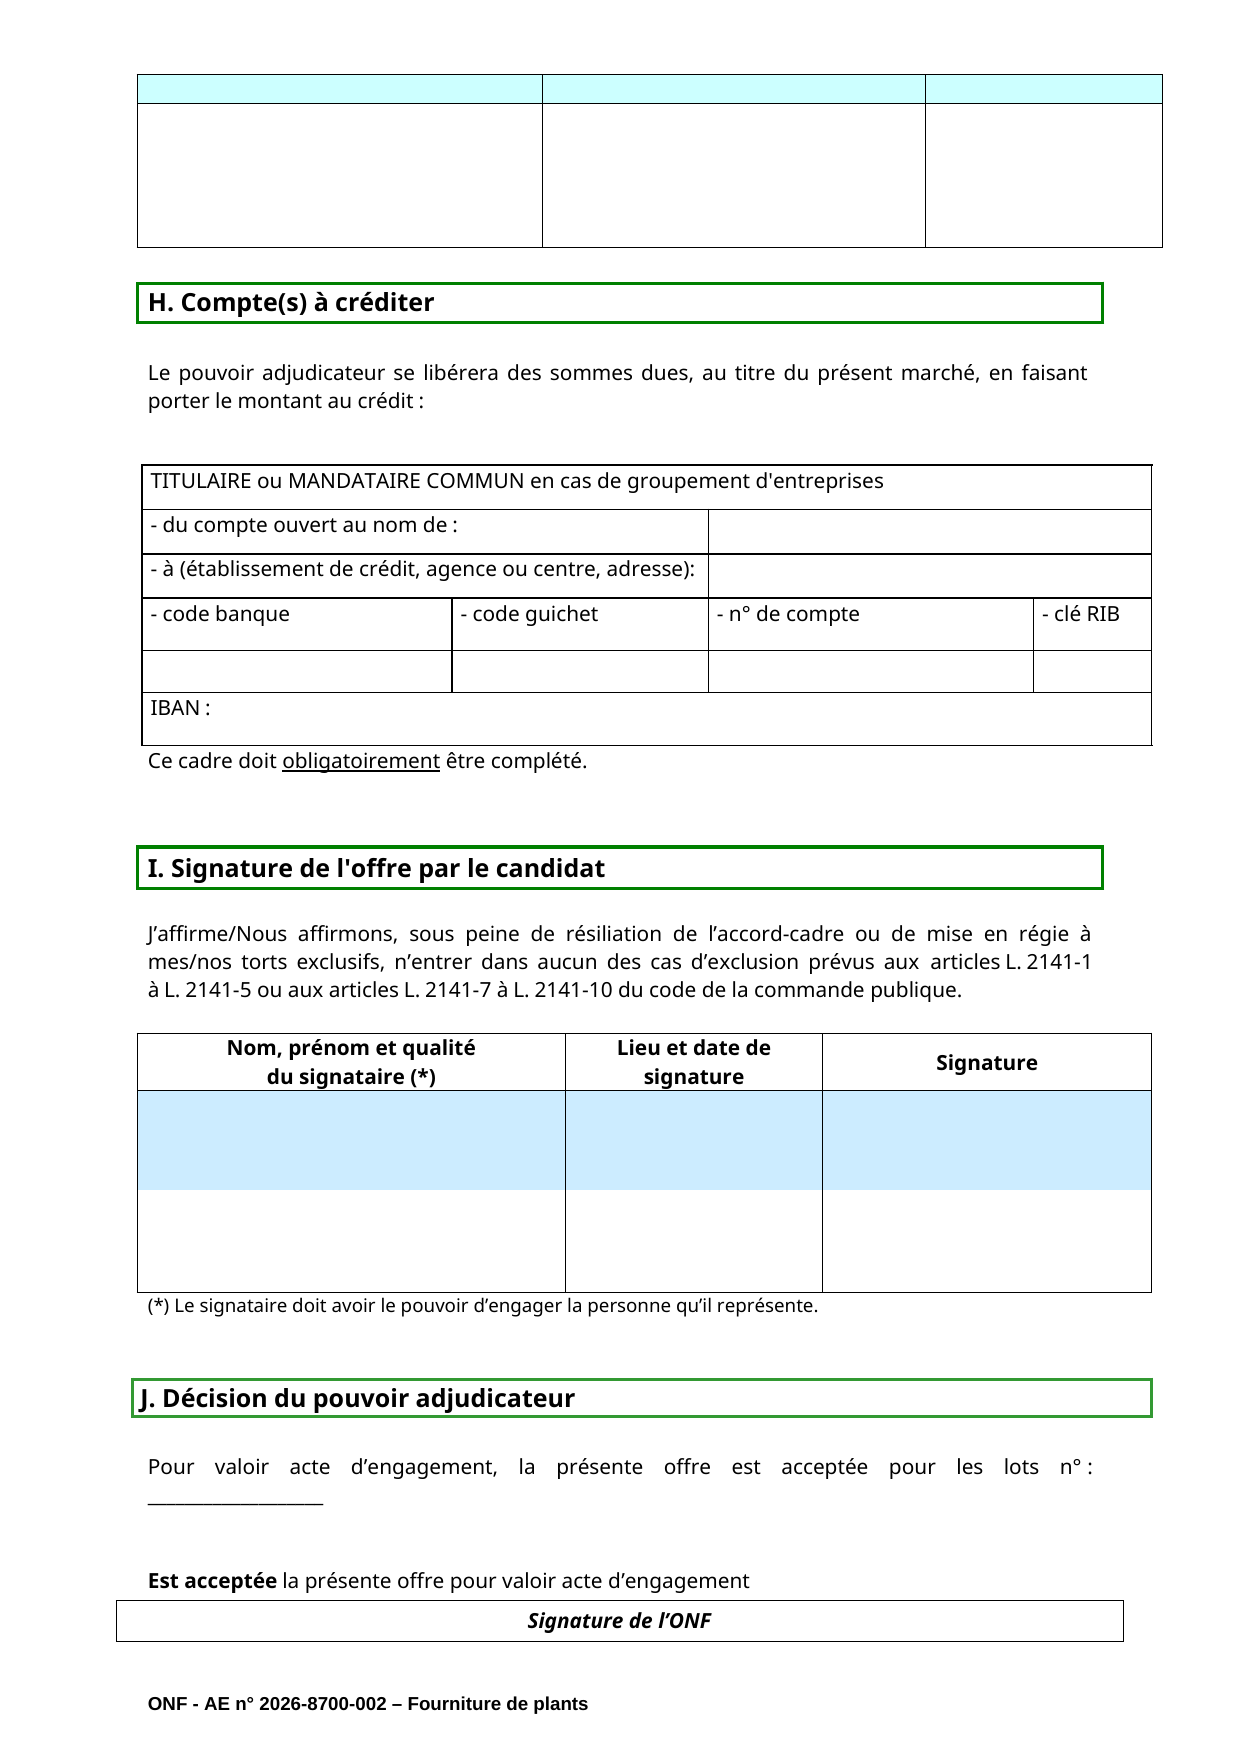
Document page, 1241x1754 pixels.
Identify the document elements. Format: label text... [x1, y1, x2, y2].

table_cell [823, 1190, 1151, 1292]
table_cell [1034, 651, 1151, 692]
table_cell [138, 75, 542, 103]
table_cell [543, 75, 925, 103]
text J’affirme/Nous affirmons, sous peine de résiliation de l’accord-cadre ou de mise en régie à mes/nos torts exclusifs, n’entrer dans aucun des cas d’exclusion prévus aux articles L. 2141-1 à L. 2141-5 ou aux articles L. 2141-7 à L. 2141-10 du code de la commande publique. [148, 919, 1093, 1004]
table_cell - à (établissement de crédit, agence ou centre, adresse): [143, 555, 708, 597]
table_cell [143, 651, 451, 692]
table_cell IBAN : [143, 693, 1151, 744]
table_cell [709, 555, 1151, 597]
text Le pouvoir adjudicateur se libérera des sommes dues, au titre du présent marché, en faisant porter le montant au crédit : [148, 358, 1089, 415]
table_cell - n° de compte [709, 599, 1033, 650]
table_cell [566, 1091, 822, 1190]
table_cell - du compte ouvert au nom de : [143, 510, 708, 553]
table_cell [543, 104, 925, 247]
table_cell [138, 104, 542, 247]
table_cell [453, 651, 708, 692]
table_header J. Décision du pouvoir adjudicateur [134, 1381, 1150, 1415]
table_cell - code guichet [453, 599, 708, 650]
text Ce cadre doit obligatoirement être complété. [148, 746, 1093, 774]
text Est acceptée la présente offre pour valoir acte d’engagement [148, 1566, 1093, 1594]
table_header TITULAIRE ou MANDATAIRE COMMUN en cas de groupement d'entreprises [143, 466, 1151, 508]
text (*) Le signataire doit avoir le pouvoir d’engager la personne qu’il représente. [148, 1293, 1093, 1318]
table_cell - code banque [143, 599, 451, 650]
table_cell [138, 1190, 565, 1292]
text Pour valoir acte d’engagement, la présente offre est acceptée pour les lots n° : ___________________ [148, 1452, 1093, 1509]
table_header Nom, prénom et qualité du signataire (*) [138, 1034, 565, 1090]
table_header Lieu et date de signature [566, 1034, 822, 1090]
table_cell [926, 104, 1162, 247]
table_cell [823, 1091, 1151, 1190]
table_cell [138, 1091, 565, 1190]
table_cell [926, 75, 1162, 103]
table_header Signature [823, 1034, 1151, 1090]
table_header Signature de l’ONF [117, 1601, 1123, 1641]
table_cell [709, 651, 1033, 692]
text H. Compte(s) à créditer [139, 285, 1101, 321]
table_cell [566, 1190, 822, 1292]
table_cell - clé RIB [1034, 599, 1151, 650]
table_cell [709, 510, 1151, 553]
text I. Signature de l'offre par le candidat [139, 849, 1101, 887]
